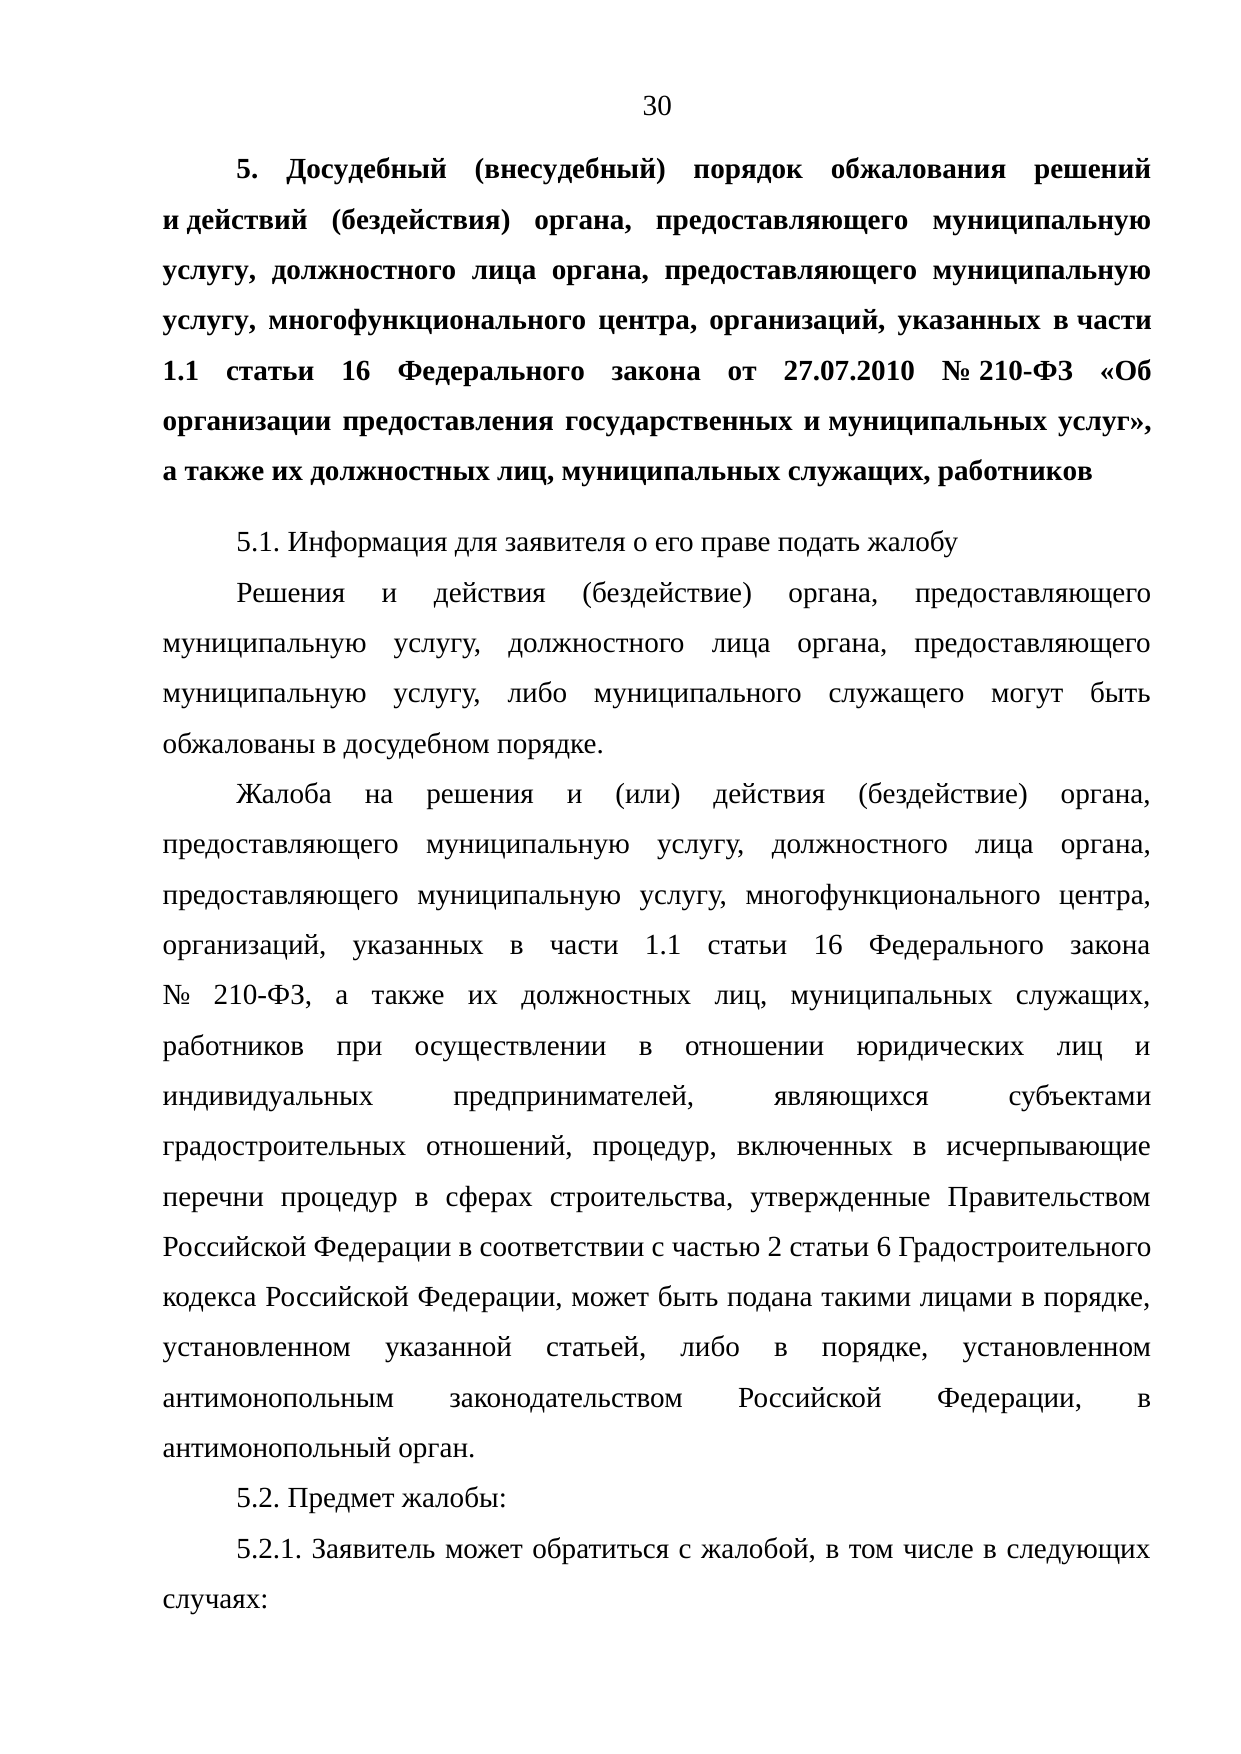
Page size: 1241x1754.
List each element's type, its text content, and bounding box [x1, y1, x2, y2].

text 5.2. Предмет жалобы: [162, 1481, 1152, 1514]
text 5. Досудебный (внесудебный) порядок обжалования решений и действий (бездействия) органа, предоставляющего муниципальную услугу, должностного лица органа, предоставляющего муниципальную услугу, многофункционального центра, организаций, указанных в части 1.1 статьи 16 Федерального закона от 27.07.2010 № 210-ФЗ «Об организации предоставления государственных и муниципальных услуг», а также их должностных лиц, муниципальных служащих, работников [162, 152, 1152, 487]
text Жалоба на решения и (или) действия (бездействие) органа, предоставляющего муниципальную услугу, должностного лица органа, предоставляющего муниципальную услугу, многофункционального центра, организаций, указанных в части 1.1 статьи 16 Федерального закона № 210-ФЗ, а также их должностных лиц, муниципальных служащих, работников при осуществлении в отношении юридических лиц и индивидуальных предпринимателей, являющихся субъектами градостроительных отношений, процедур, включенных в исчерпывающие перечни процедур в сферах строительства, утвержденные Правительством Российской Федерации в соответствии с частью 2 статьи 6 Градостроительного кодекса Российской Федерации, может быть подана такими лицами в порядке, установленном указанной статьей, либо в порядке, установленном антимонопольным законодательством Российской Федерации, в антимонопольный орган. [162, 776, 1152, 1464]
text 5.1. Информация для заявителя о его праве подать жалобу [162, 524, 1152, 558]
text 5.2.1. Заявитель может обратиться с жалобой, в том числе в следующих случаях: [162, 1531, 1152, 1615]
text Решения и действия (бездействие) органа, предоставляющего муниципальную услугу, должностного лица органа, предоставляющего муниципальную услугу, либо муниципального служащего могут быть обжалованы в досудебном порядке. [162, 575, 1152, 759]
